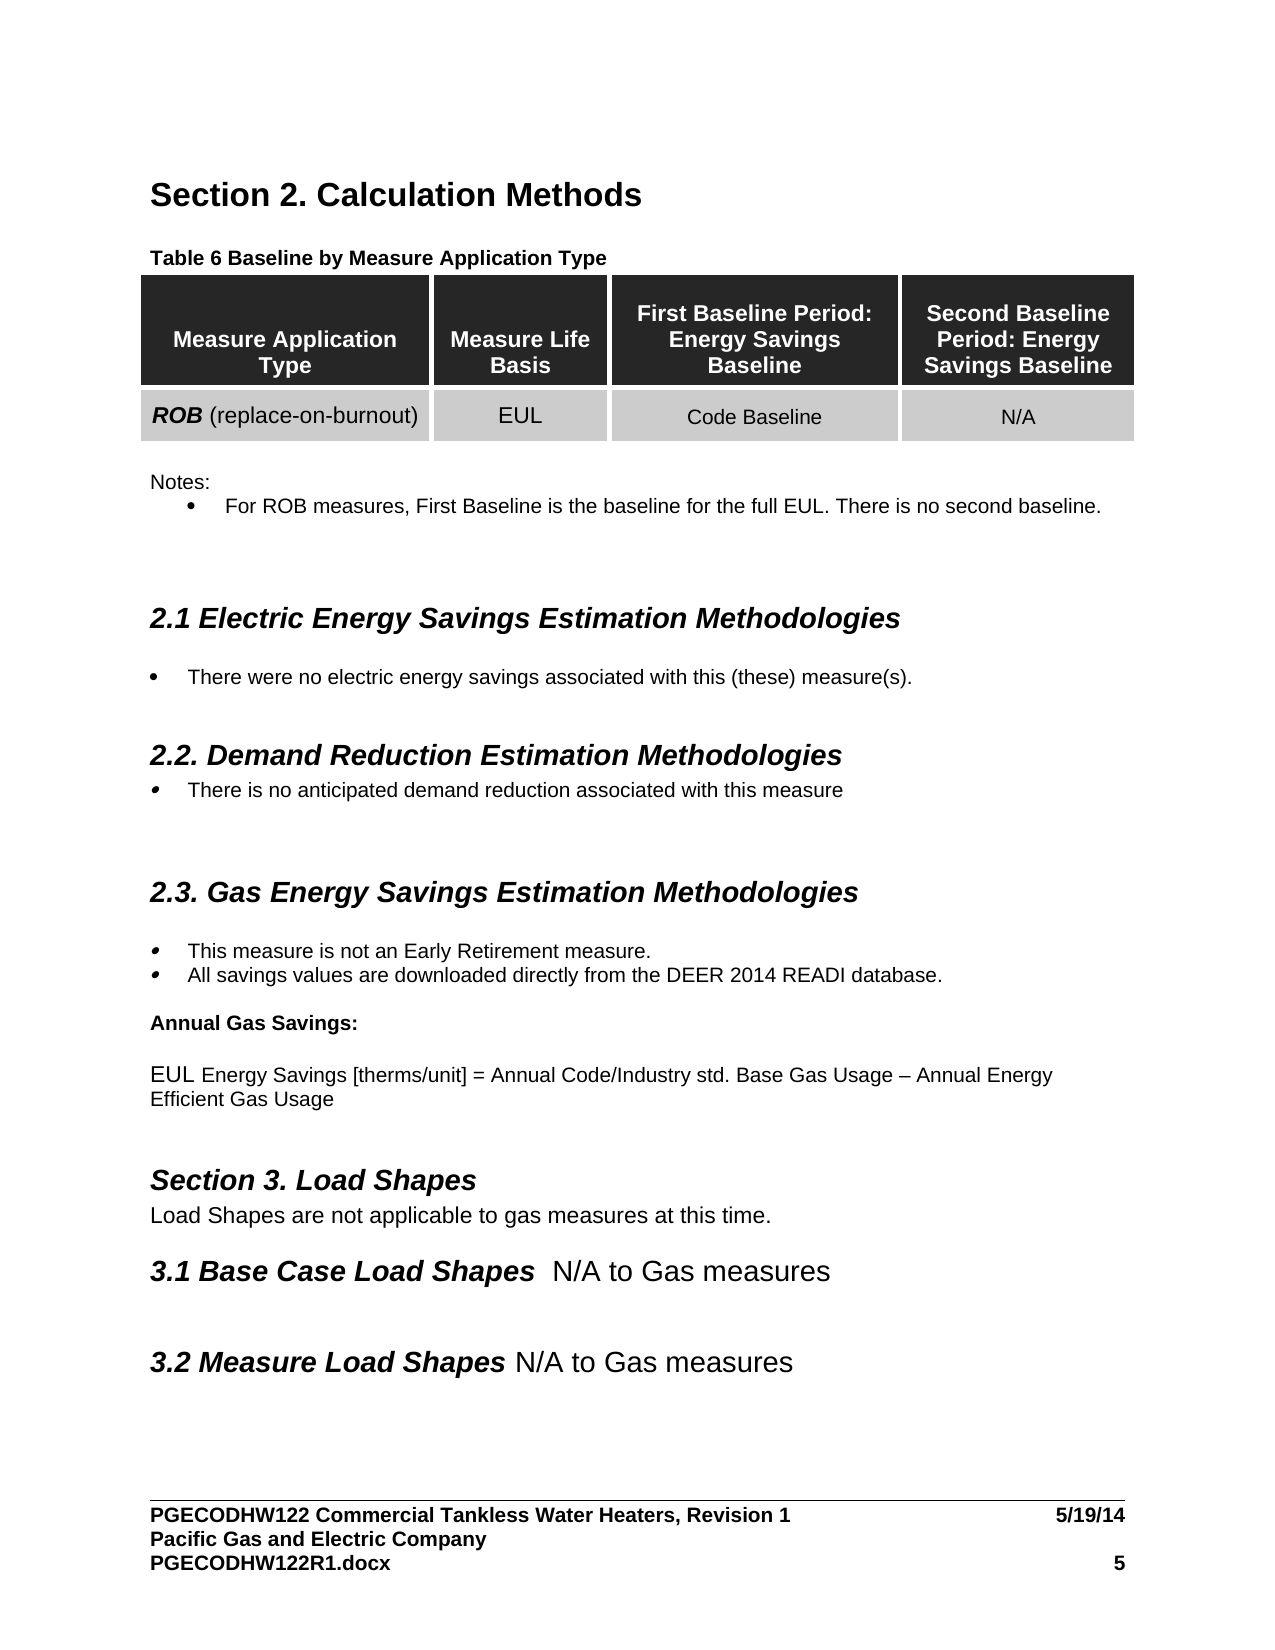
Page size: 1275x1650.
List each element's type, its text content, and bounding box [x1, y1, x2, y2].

table_header Measure Life Basis [434, 275, 607, 385]
table_cell N/A [902, 390, 1134, 441]
text Notes: [150, 470, 1125, 494]
table_header Second Baseline Period: Energy Savings Baseline [902, 275, 1134, 385]
subtitle 3.2 Measure Load Shapes N/A to Gas measures [150, 1345, 1125, 1378]
list This measure is not an Early Retirement measure. [150, 938, 1125, 963]
list All savings values are downloaded directly from the DEER 2014 READI database. [150, 963, 1125, 987]
subtitle 2.2. Demand Reduction Estimation Methodologies [150, 738, 1125, 772]
subtitle 2.1 Electric Energy Savings Estimation Methodologies [150, 601, 1125, 635]
table_header Measure Application Type [141, 275, 429, 385]
subtitle Section 2. Calculation Methods [150, 175, 1125, 213]
text EUL Energy Savings [therms/unit] = Annual Code/Industry std. Base Gas Usage – Annual Energy Efficient Gas Usage [150, 1061, 1125, 1111]
table_cell ROB (replace-on-burnout) [141, 390, 429, 441]
subtitle Section 3. Load Shapes [150, 1163, 1125, 1196]
text Annual Gas Savings: [150, 1011, 1125, 1034]
text Load Shapes are not applicable to gas measures at this time. [150, 1202, 1125, 1229]
table_cell Code Baseline [612, 390, 898, 441]
list There is no anticipated demand reduction associated with this measure [150, 778, 1125, 802]
table_cell EUL [434, 390, 607, 441]
text Table 6 Baseline by Measure Application Type [150, 246, 1125, 270]
list For ROB measures, First Baseline is the baseline for the full EUL. There is no second baseline. [187, 494, 1125, 518]
table_header First Baseline Period: Energy Savings Baseline [612, 275, 898, 385]
list There were no electric energy savings associated with this (these) measure(s). [150, 665, 1125, 689]
subtitle 3.1 Base Case Load Shapes N/A to Gas measures [150, 1254, 1125, 1287]
subtitle 2.3. Gas Energy Savings Estimation Methodologies [150, 875, 1125, 908]
